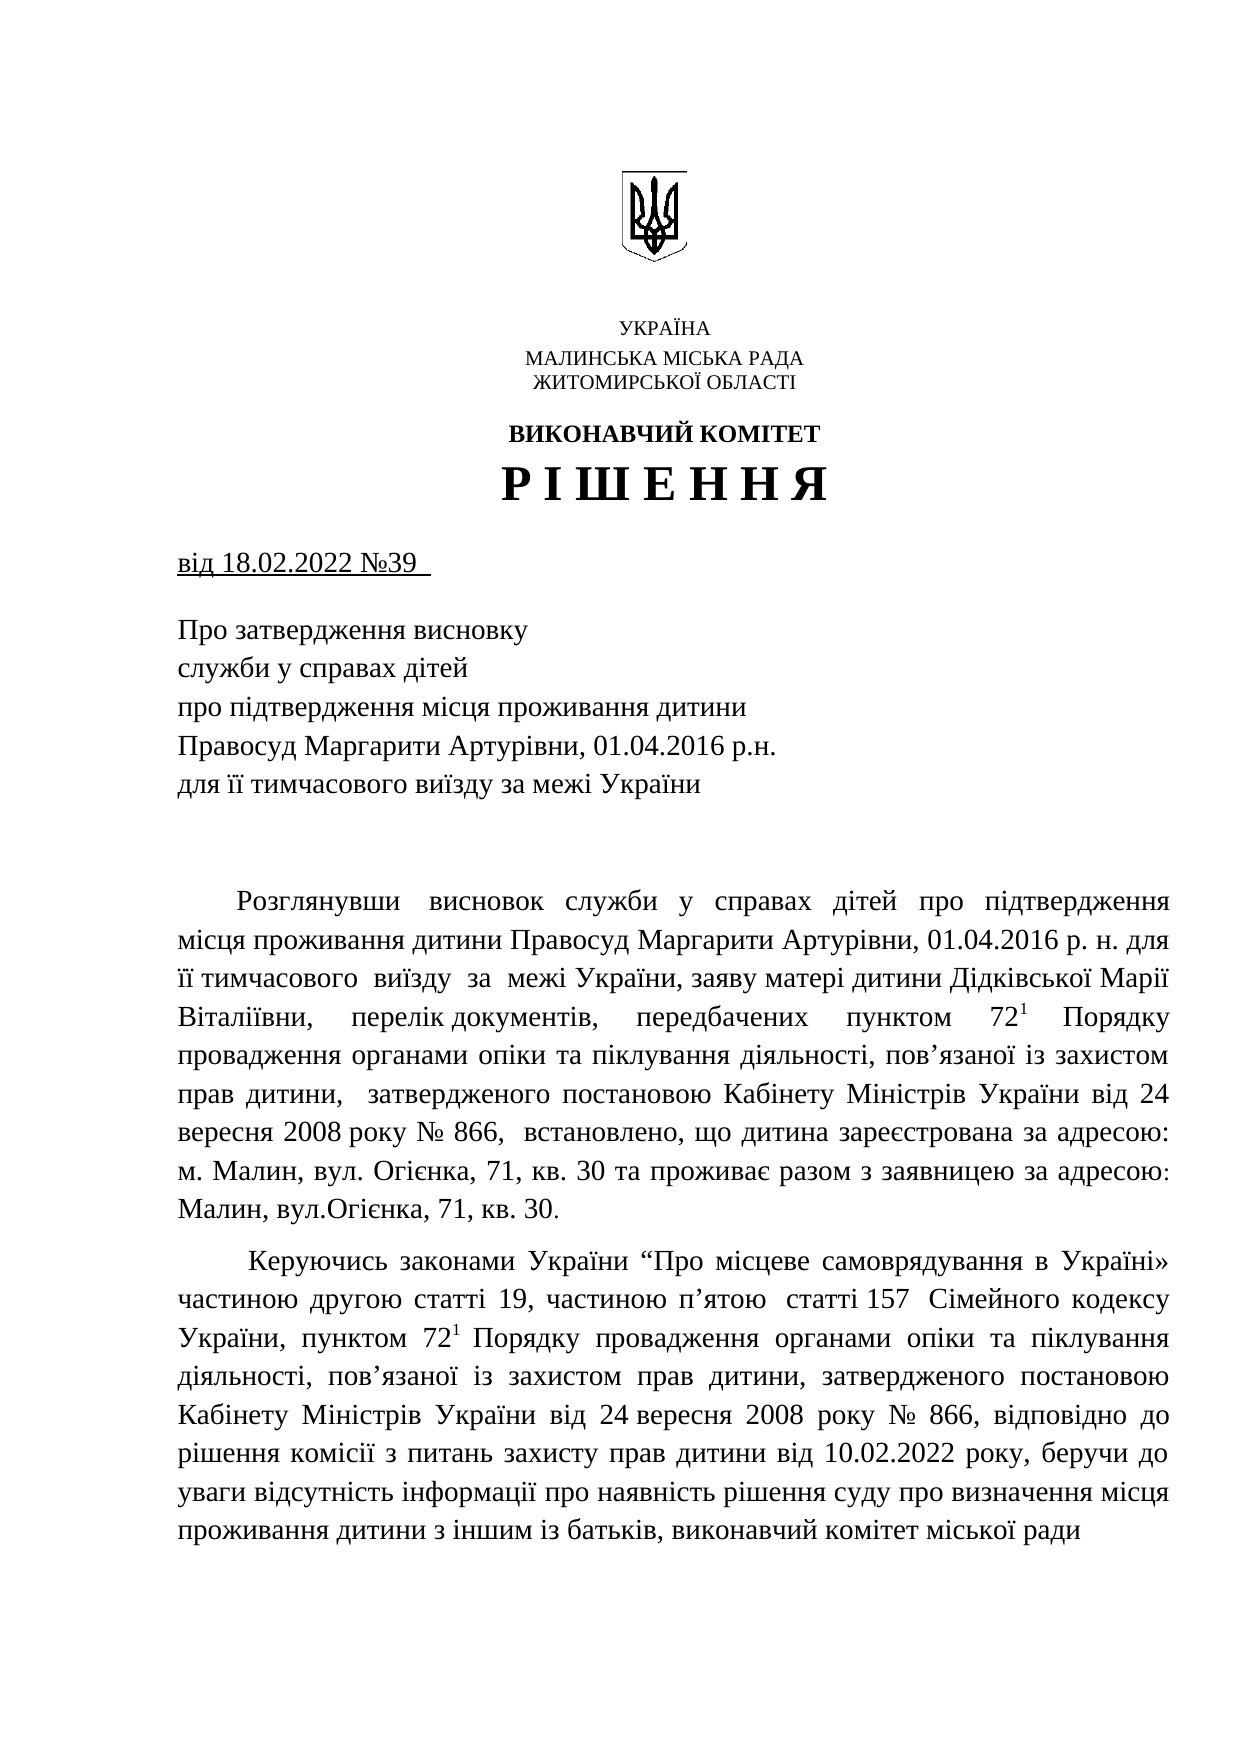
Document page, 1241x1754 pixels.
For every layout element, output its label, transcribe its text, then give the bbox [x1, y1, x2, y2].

text УКРАЇНА [177, 316, 1152, 339]
picture [620, 170, 688, 263]
text Р І Ш Е Н Н Я [177, 454, 1152, 511]
text МАЛИНСЬКА МІСЬКА РАДА [177, 346, 1152, 370]
text ЖИТОМИРСЬКОЇ ОБЛАСТІ [177, 370, 1152, 394]
text ВИКОНАВЧИЙ КОМІТЕТ [177, 419, 1152, 448]
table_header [166, 612, 1181, 1602]
text від 18.02.2022 №39 [177, 545, 1152, 578]
